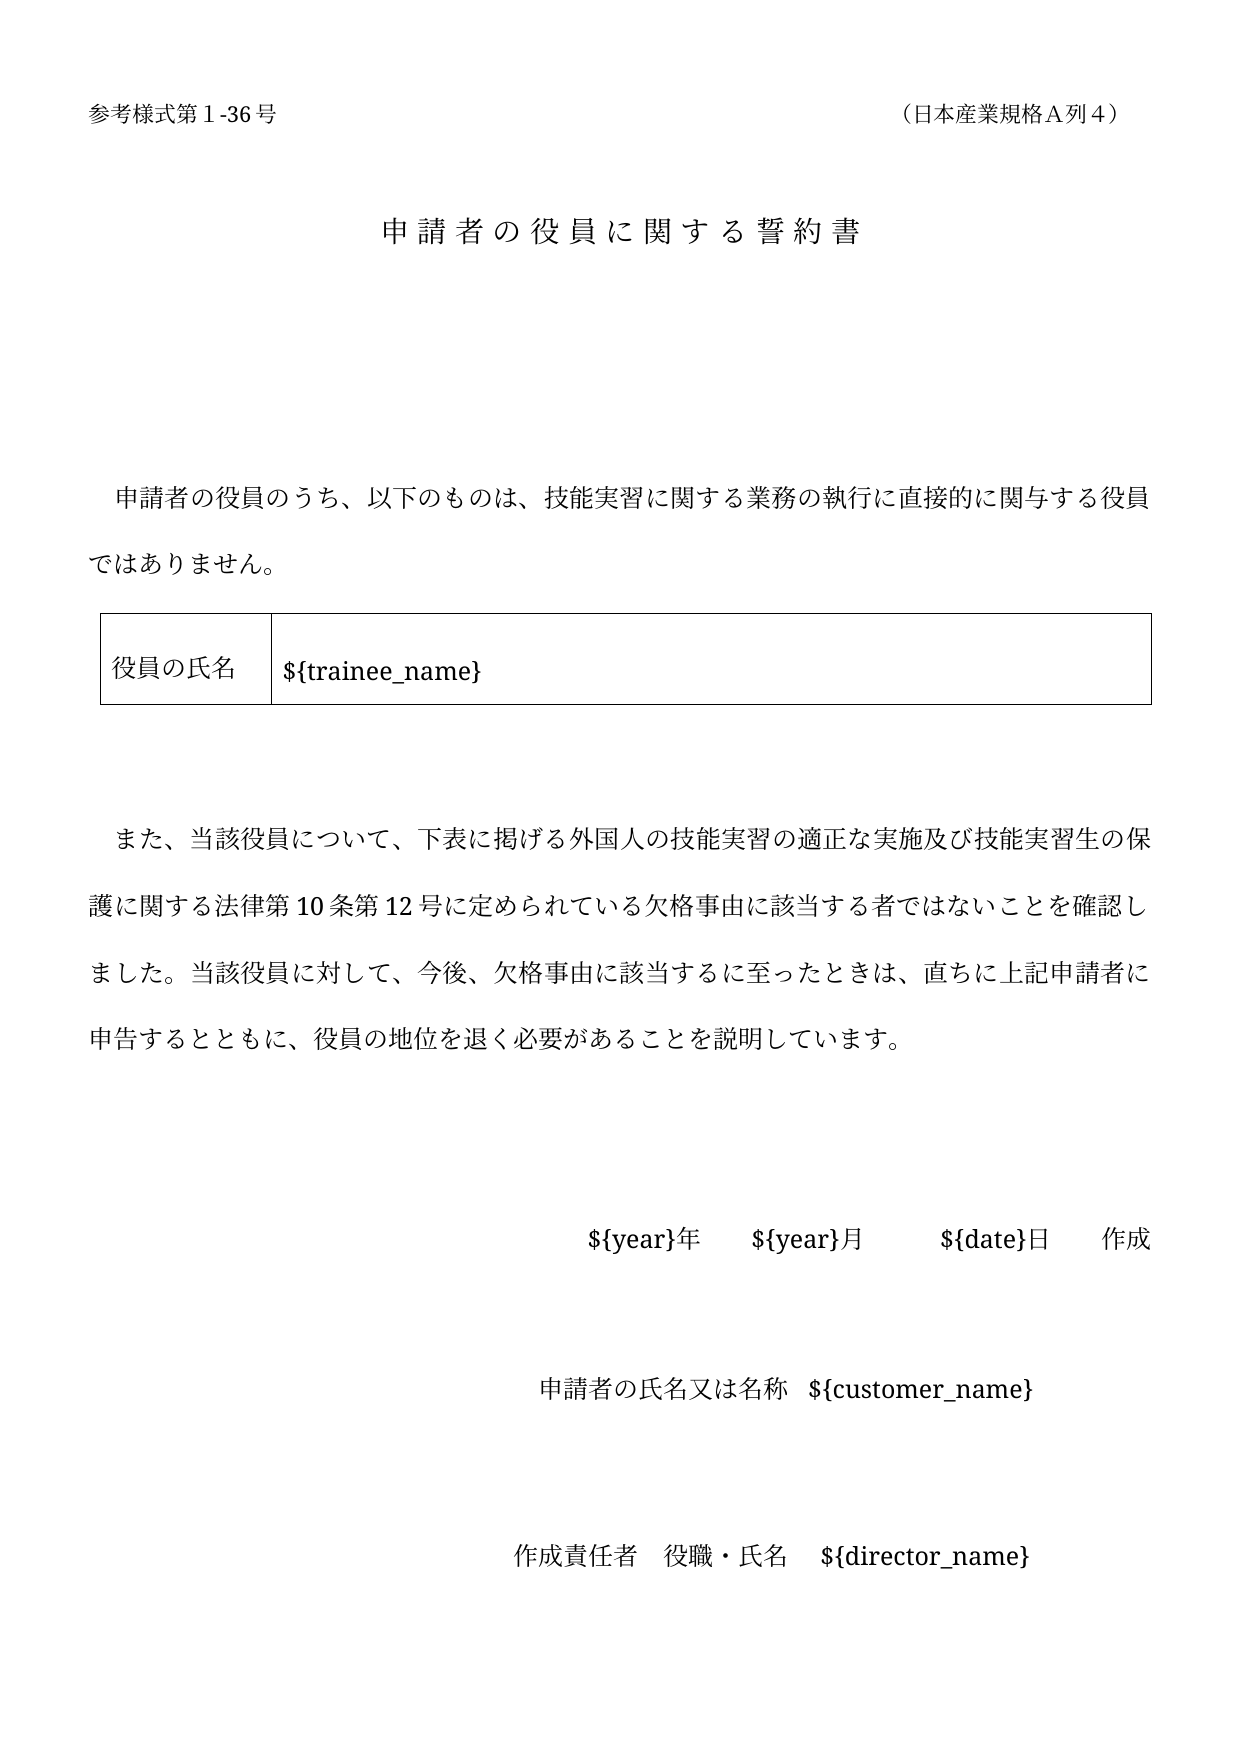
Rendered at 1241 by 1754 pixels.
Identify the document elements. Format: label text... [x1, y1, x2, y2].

text 申請者の役員のうち、以下のものは、技能実習に関する業務の執行に直接的に関与する役員ではありません。 [89, 463, 1152, 597]
table_cell ${trainee_name} [272, 619, 1151, 703]
table_header [272, 614, 1151, 619]
text ${year}年 ${year}月 ${date}日 作成 [89, 1204, 1152, 1271]
text 参考様式第１-36号 （日本産業規格Ａ列４） [89, 97, 1152, 130]
text 作成責任者 役職・氏名 ${director_name} [89, 1521, 1152, 1588]
text また、当該役員について、下表に掲げる外国人の技能実習の適正な実施及び技能実習生の保護に関する法律第10条第12号に定められている欠格事由に該当する者ではないことを確認しました。当該役員に対して、今後、欠格事由に該当するに至ったときは、直ちに上記申請者に申告するとともに、役員の地位を退く必要があることを説明しています。 [89, 804, 1152, 1071]
table_header 役員の氏名 [101, 614, 271, 703]
text 申請者の氏名又は名称 ${customer_name} [89, 1354, 1152, 1421]
text 申請者の役員に関する誓約書 [89, 197, 1152, 263]
